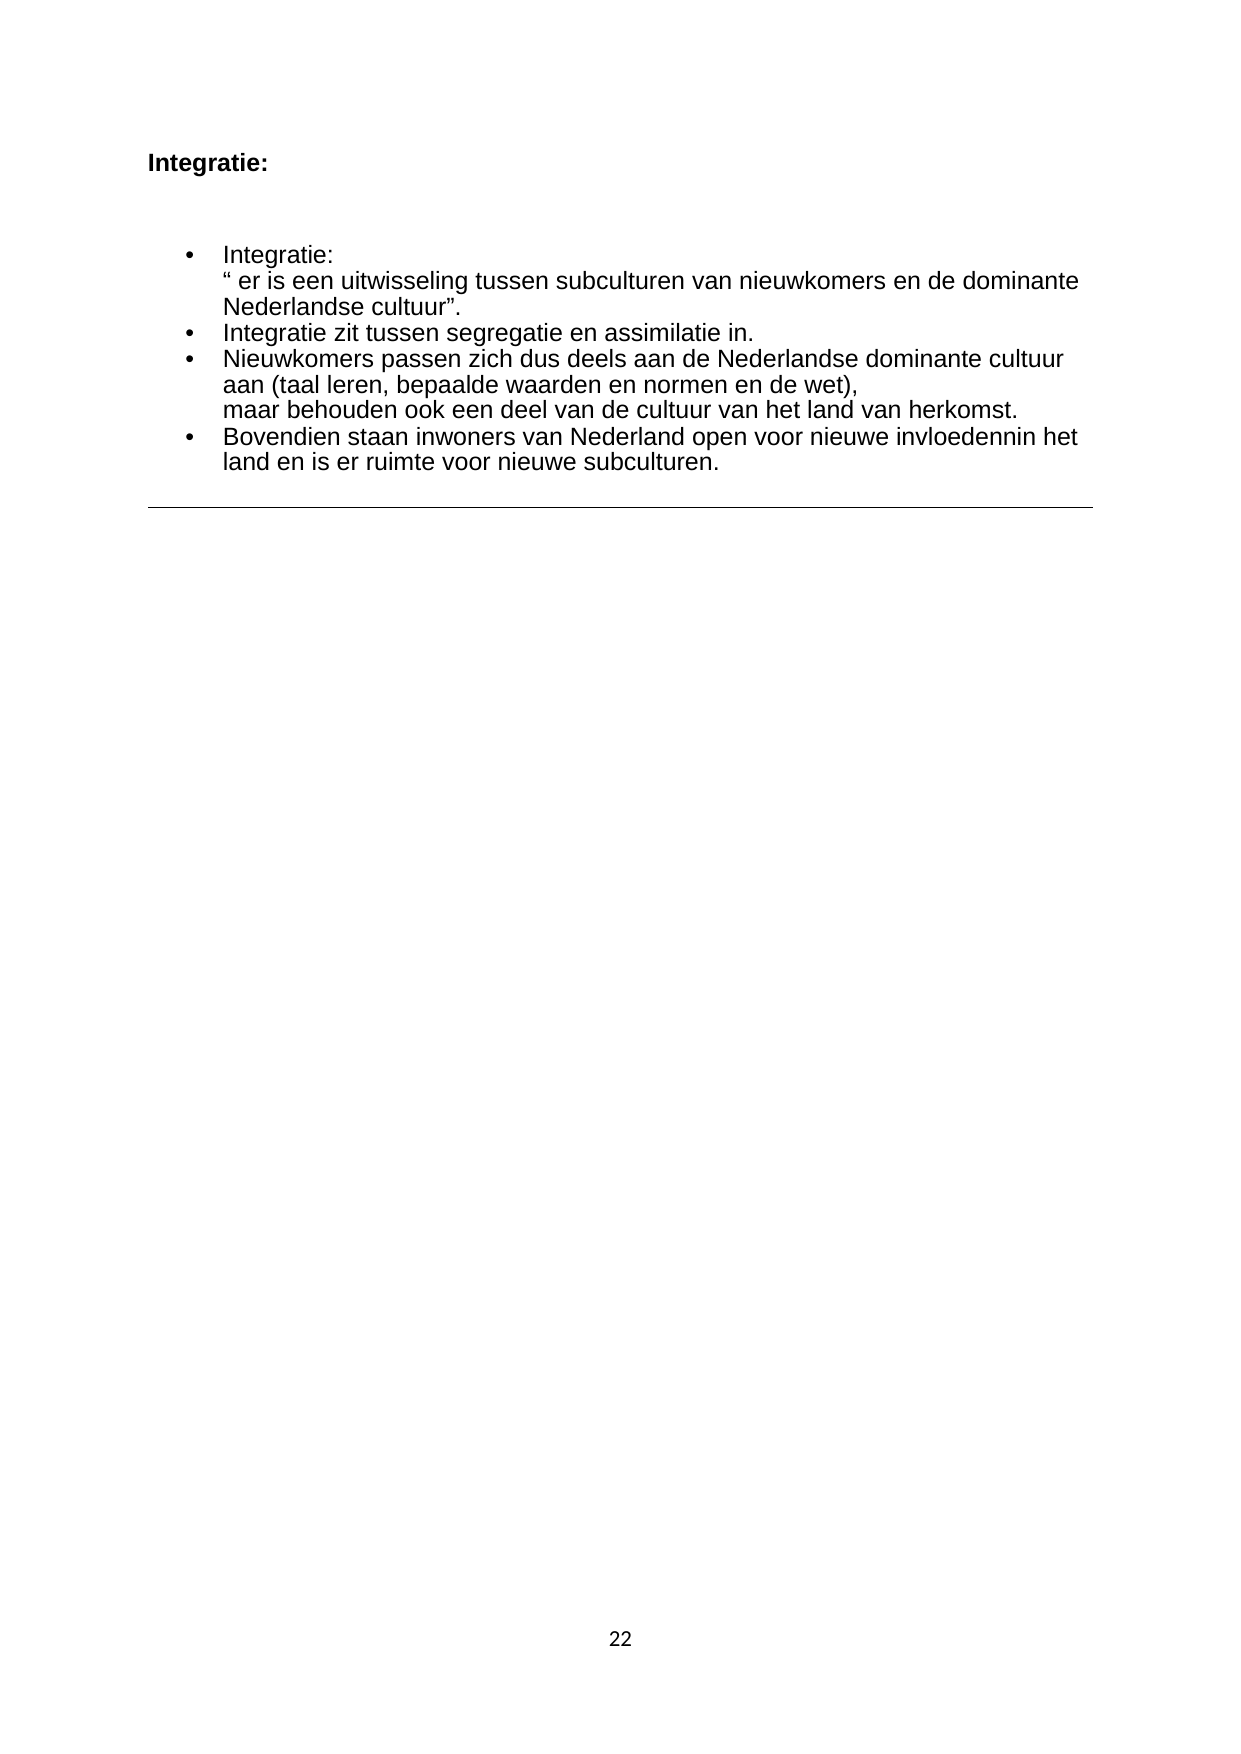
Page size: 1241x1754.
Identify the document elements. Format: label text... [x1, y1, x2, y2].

list Nieuwkomers passen zich dus deels aan de Nederlandse dominante cultuur aan (taal leren, bepaalde waarden en normen en de wet), maar behouden ook een deel van de cultuur van het land van herkomst. [185, 347, 1093, 424]
list Integratie: “ er is een uitwisseling tussen subculturen van nieuwkomers en de dominante Nederlandse cultuur”. [185, 243, 1093, 321]
text Integratie: [148, 148, 1093, 176]
list Integratie zit tussen segregatie en assimilatie in. [185, 321, 1093, 347]
list Bovendien staan inwoners van Nederland open voor nieuwe invloedennin het land en is er ruimte voor nieuwe subculturen. [185, 424, 1093, 476]
